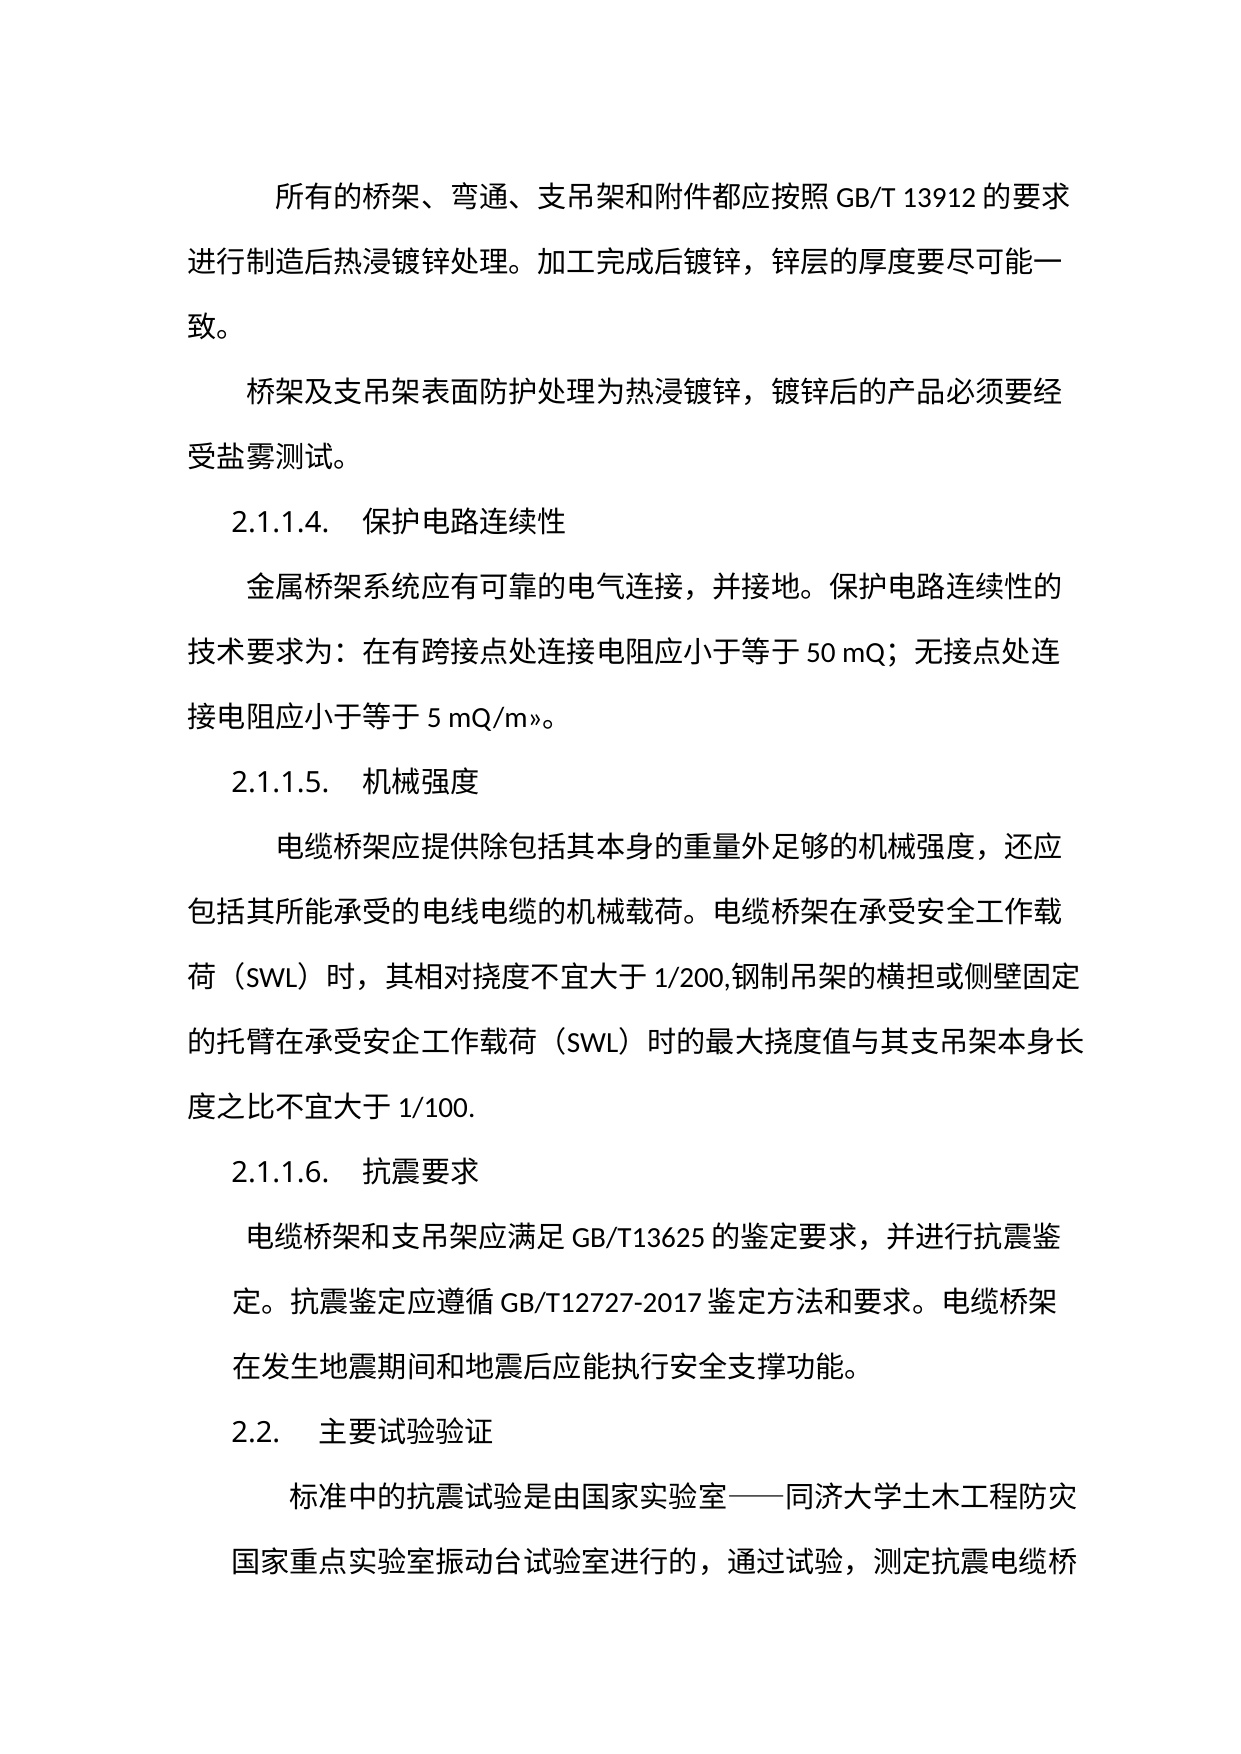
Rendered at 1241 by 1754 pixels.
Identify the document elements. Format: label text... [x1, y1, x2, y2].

list 所有的桥架、弯通、支吊架和附件都应按照 GB/T 13912 的要求进行制造后热浸镀锌处理。加工完成后镀锌，锌层的厚度要尽可能一致。 [187, 162, 1085, 357]
list 桥架及支吊架表面防护处理为热浸镀锌，镀锌后的产品必须要经受盐雾测试。 [187, 357, 1085, 487]
list 电缆桥架应提供除包括其本身的重量外足够的机械强度，还应包括其所能承受的电线电缆的机械载荷。电缆桥架在承受安全工作载荷（SWL）时，其相对挠度不宜大于1/200,钢制吊架的横担或侧壁固定的托臂在承受安企工作载荷（SWL）时的最大挠度值与其支吊架本身长度之比不宜大于1/100. [187, 812, 1085, 1137]
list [231, 1462, 1085, 1592]
list 金属桥架系统应有可靠的电气连接，并接地。保护电路连续性的技术要求为：在有跨接点处连接电阻应小于等于50 mQ；无接点处连接电阻应小于等于5 mQ/m»。 [187, 552, 1085, 747]
list 电缆桥架和支吊架应满足GB/T13625的鉴定要求，并进行抗震鉴定。抗震鉴定应遵循GB/T12727-2017鉴定方法和要求。电缆桥架在发生地震期间和地震后应能执行安全支撑功能。 [232, 1202, 1085, 1397]
list 保护电路连续性 [231, 487, 1085, 552]
list 抗震要求 [231, 1137, 1085, 1202]
list 主要试验验证 [231, 1397, 1085, 1462]
list 机械强度 [231, 747, 1085, 812]
